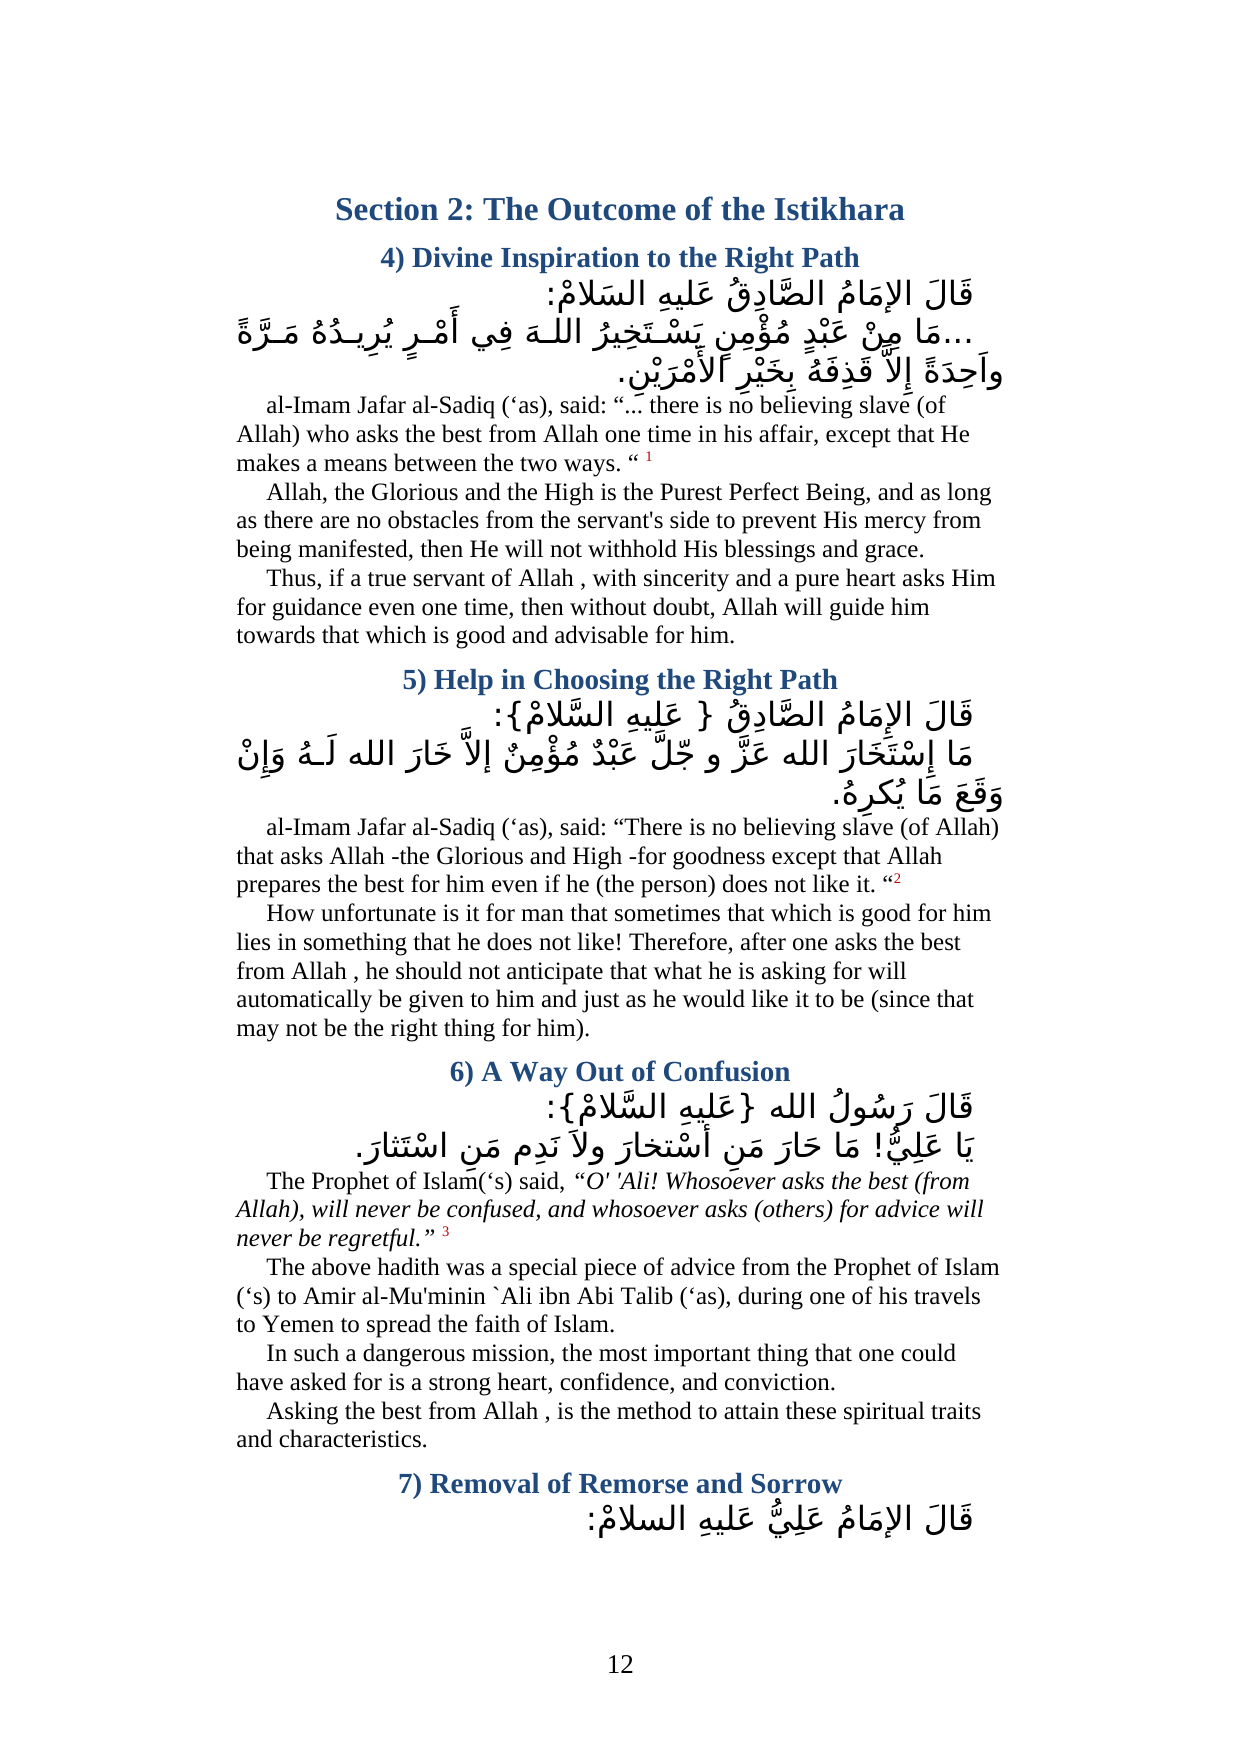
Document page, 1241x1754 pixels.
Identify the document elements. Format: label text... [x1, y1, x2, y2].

text Asking the best from Allah , is the method to attain these spiritual traits and characteristics. [236, 1396, 1004, 1453]
text ...مَا مِنْ عَبْدٍ مُؤْمِنٍ يَسْتَخِيرُ اللهَ فِي أَمْرٍ يُرِيدُهُ مَرَّةً واَحِدَةً إِلاَّ قَذِفَهُ بِخَيْرِ الأَمْرَيْنِ. [236, 313, 1004, 391]
subtitle 4) Divine Inspiration to the Right Path [236, 241, 1004, 274]
text The above hadith was a special piece of advice from the Prophet of Islam (‘s) to Amir al‑Mu'minin `Ali ibn Abi Talib (‘as), during one of his travels to Yemen to spread the faith of Islam. [236, 1252, 1004, 1338]
text al‑Imam Jafar al‑Sadiq (‘as), said: “... there is no believing slave (of Allah) who asks the best from Allah one time in his affair, except that He makes a means between the two ways. “ 1 [236, 391, 1004, 477]
text قَالَ الإمَامُ عَلِيُّ عَليهِ السلامْ: [236, 1499, 1004, 1538]
text al‑Imam Jafar al‑Sadiq (‘as), said: “There is no believing slave (of Allah) that asks Allah ‑the Glorious and High ‑for goodness except that Allah prepares the best for him even if he (the person) does not like it. “2 [236, 812, 1004, 898]
text The Prophet of Islam(‘s) said, “O' 'Ali! Whosoever asks the best (from Allah), will never be confused, and whosoever asks (others) for advice will never be regretful.” 3 [236, 1166, 1004, 1252]
subtitle 7) Removal of Remorse and Sorrow [236, 1466, 1004, 1499]
text قَالَ رَسُولُ الله {عَليهِ السَّلامْ}: [236, 1088, 1004, 1127]
text قَالَ الإمَامُ الصَّادِقُ عَليهِ السَلامْ: [236, 274, 1004, 313]
subtitle 5) Help in Choosing the Right Path [236, 662, 1004, 695]
subtitle Section 2: The Outcome of the Istikhara [236, 190, 1004, 228]
text مَا إِسْتَخَارَ الله عَزَّ و جّلَّ عَبْدٌ مُؤْمِنٌ إلاَّ خَارَ الله لَهُ وَإِنْ وَقَعَ مَا يُكرِهُ. [236, 734, 1004, 812]
subtitle 6) A Way Out of Confusion [236, 1054, 1004, 1088]
text يَا عَلِيُّ! مَا حَارَ مَنِ أسْتخارَ ولاَ نَدِم مَنِ اسْتَثارَ. [236, 1127, 1004, 1166]
text قَالَ الإِمَامُ الصَّادِقُ { عَليهِ السَّلامْ}: [236, 695, 1004, 734]
text How unfortunate is it for man that sometimes that which is good for him lies in something that he does not like! Therefore, after one asks the best from Allah , he should not anticipate that what he is asking for will automatically be given to him and just as he would like it to be (since that may not be the right thing for him). [236, 898, 1004, 1042]
text Thus, if a true servant of Allah , with sincerity and a pure heart asks Him for guidance even one time, then without doubt, Allah will guide him towards that which is good and advisable for him. [236, 563, 1004, 649]
text In such a dangerous mission, the most important thing that one could have asked for is a strong heart, confidence, and conviction. [236, 1338, 1004, 1396]
text Allah, the Glorious and the High is the Purest Perfect Being, and as long as there are no obstacles from the servant's side to prevent His mercy from being manifested, then He will not withhold His blessings and grace. [236, 477, 1004, 563]
